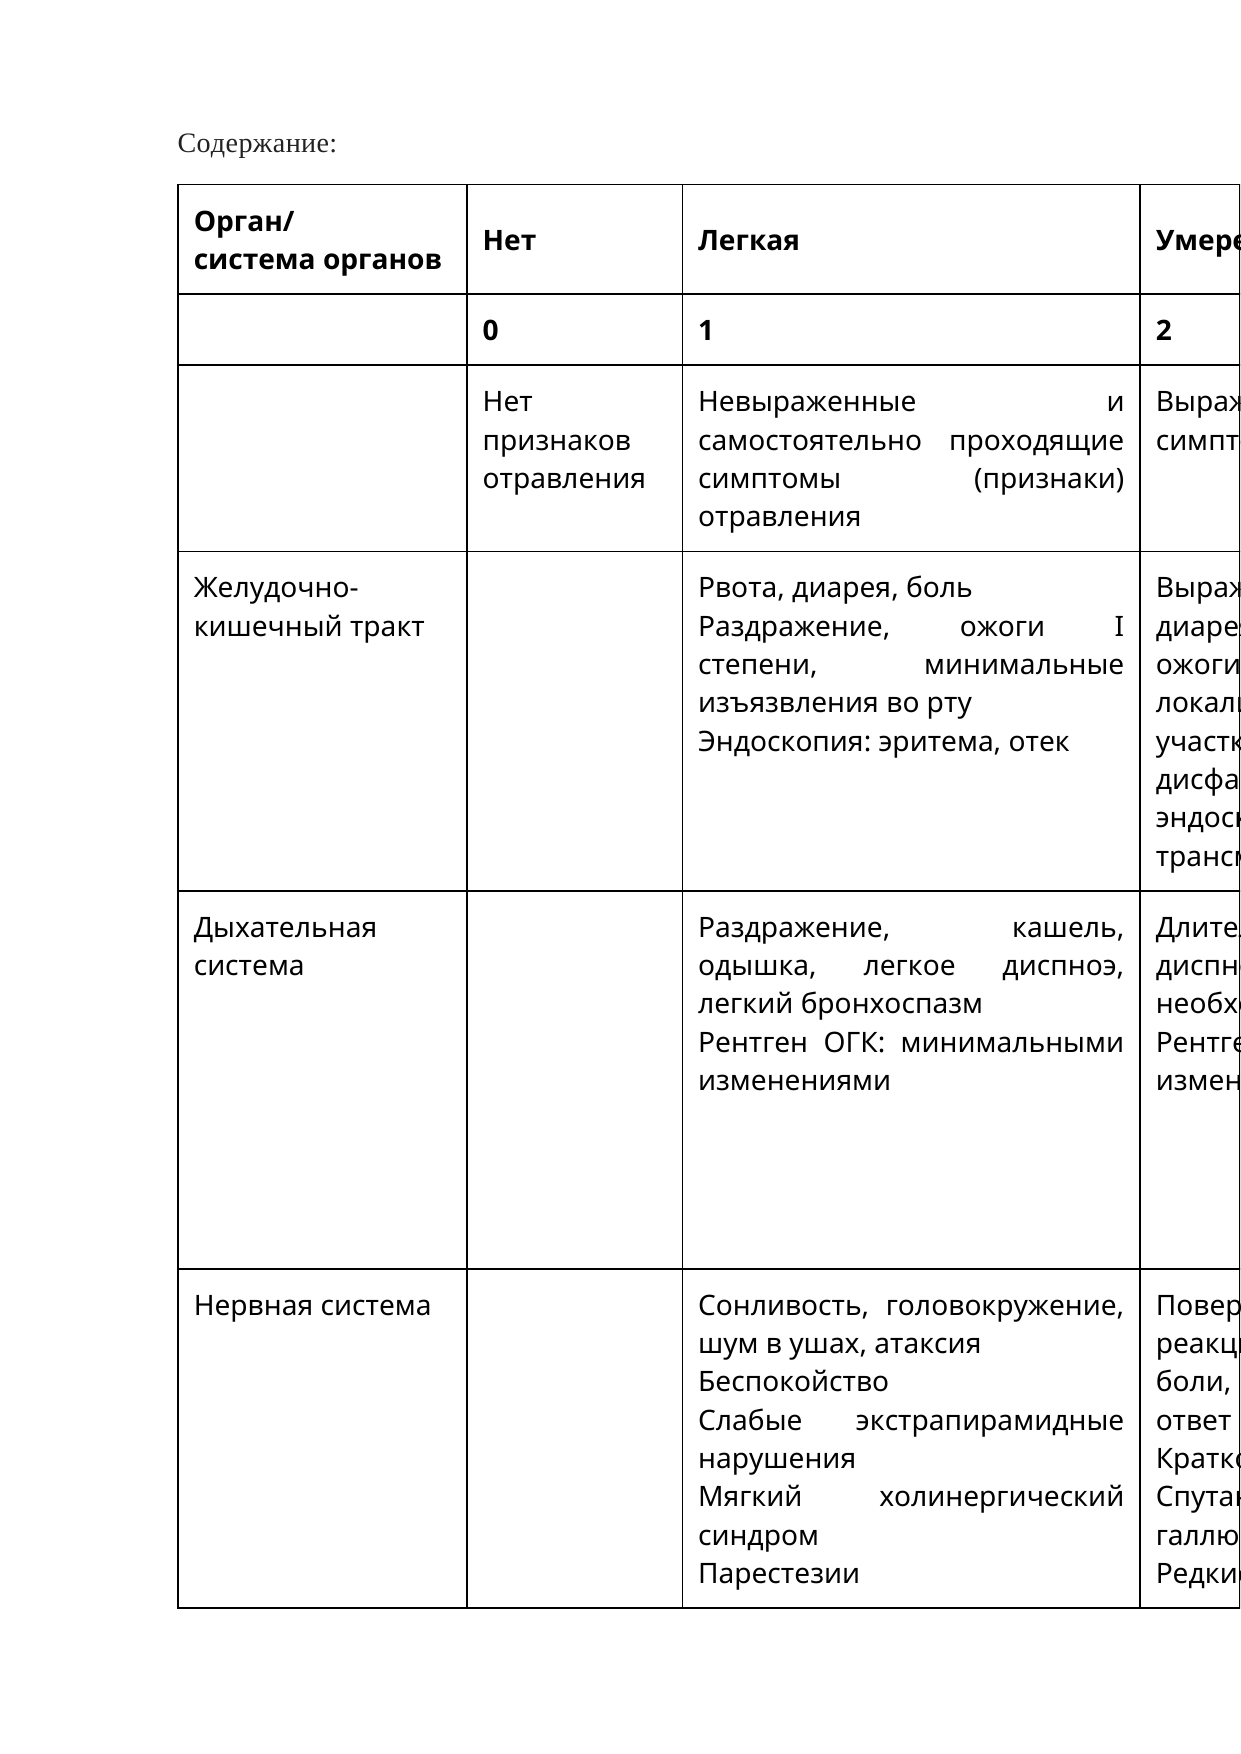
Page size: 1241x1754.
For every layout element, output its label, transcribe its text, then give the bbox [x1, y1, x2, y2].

table_cell Нервная система [179, 1270, 466, 1607]
table_cell 2 [1141, 295, 1239, 364]
table_cell Выраженные и длительные симптомы (признаки) отравления [1141, 366, 1239, 551]
table_cell 0 [468, 295, 682, 364]
table_cell [468, 552, 682, 890]
table_cell Невыраженные и самостоятельно проходящие симптомы (признаки) отравления [683, 366, 1139, 551]
table_header Легкая [683, 185, 1139, 293]
table_cell [468, 1270, 682, 1607]
table_cell Дыхательная система [179, 892, 466, 1268]
table_header Нет [468, 185, 682, 293]
table_cell Выраженная и длительная рвота, диарея, боль, илеус ожоги I степени опасной локализации, ограниченные участки ожогов II степени дисфагия эндоскопия: язвенные трансмуральные поражения [1141, 552, 1239, 890]
table_cell Раздражение, кашель, одышка, легкое диспноэ, легкий бронхоспазм Рентген ОГК: минимальными изменениями [683, 892, 1139, 1268]
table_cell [1141, 1270, 1239, 1607]
text Содержание: [177, 118, 1152, 159]
table_cell Нет признаков отравления [468, 366, 682, 551]
table_header Орган/ система органов [179, 185, 466, 293]
table_cell [468, 892, 682, 1268]
table_cell [179, 295, 466, 364]
table_cell Рвота, диарея, боль Раздражение, ожоги I степени, минимальные изъязвления во рту Эндоскопия: эритема, отек [683, 552, 1139, 890]
table_cell Длительный кашель, бронхоспазм, диспноэ, стридор, гипоксия, необходимость в оксигенотерапии Рентген ОГК: умеренные изменения [1141, 892, 1239, 1268]
table_cell 1 [683, 295, 1139, 364]
table_header Умеренная (средняя) [1141, 185, 1239, 293]
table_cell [683, 1270, 1139, 1607]
table_cell [179, 366, 466, 551]
table_cell Желудочно-кишечный тракт [179, 552, 466, 890]
